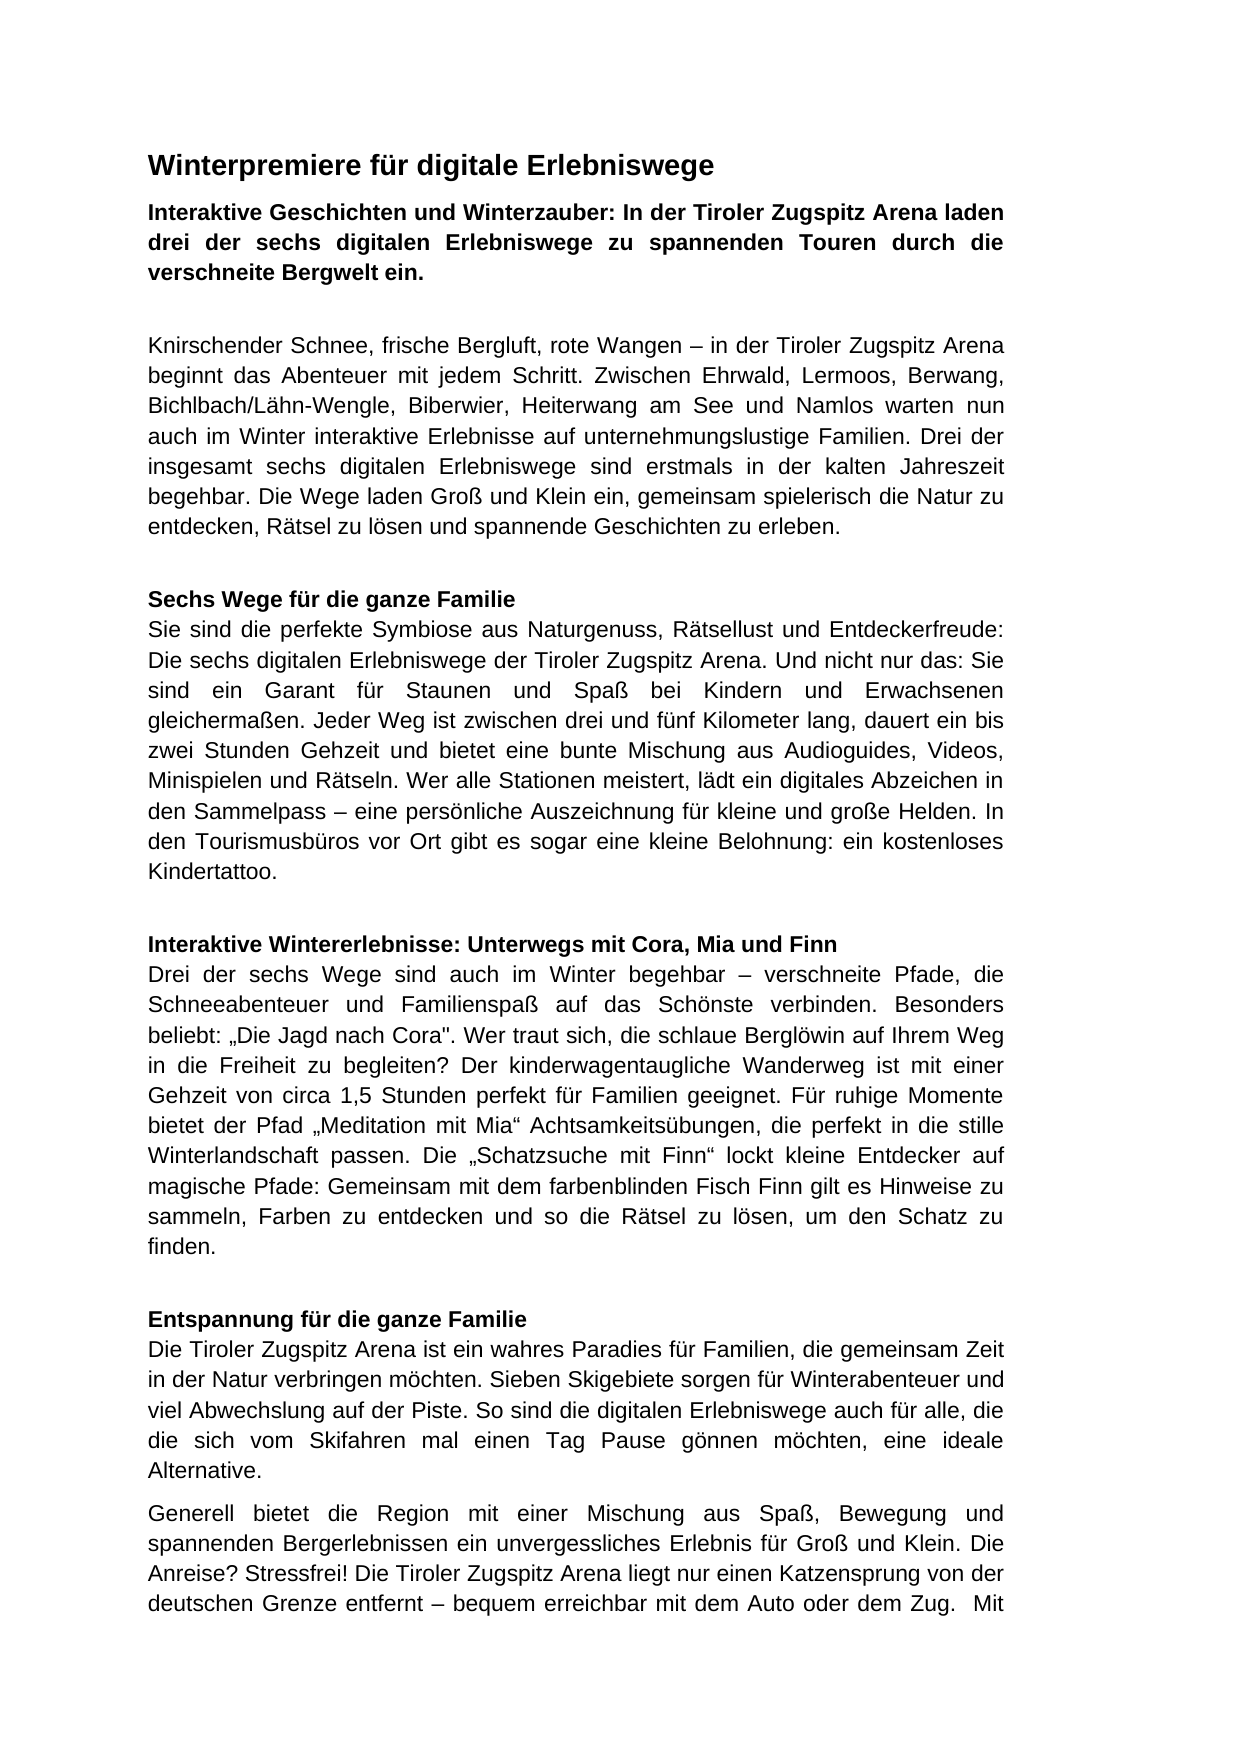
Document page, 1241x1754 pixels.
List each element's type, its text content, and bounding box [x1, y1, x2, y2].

text Sechs Wege für die ganze Familie [148, 586, 1005, 612]
text Entspannung für die ganze Familie [148, 1306, 1005, 1332]
text Winterpremiere für digitale Erlebniswege [148, 148, 1005, 181]
text Knirschender Schnee, frische Bergluft, rote Wangen – in der Tiroler Zugspitz Arena beginnt das Abenteuer mit jedem Schritt. Zwischen Ehrwald, Lermoos, Berwang, Bichlbach/Lähn-Wengle, Biberwier, Heiterwang am See und Namlos warten nun auch im Winter interaktive Erlebnisse auf unternehmungslustige Familien. Drei der insgesamt sechs digitalen Erlebniswege sind erstmals in der kalten Jahreszeit begehbar. Die Wege laden Groß und Klein ein, gemeinsam spielerisch die Natur zu entdecken, Rätsel zu lösen und spannende Geschichten zu erleben. [148, 332, 1005, 539]
text Die Tiroler Zugspitz Arena ist ein wahres Paradies für Familien, die gemeinsam Zeit in der Natur verbringen möchten. Sieben Skigebiete sorgen für Winterabenteuer und viel Abwechslung auf der Piste. So sind die digitalen Erlebniswege auch für alle, die die sich vom Skifahren mal einen Tag Pause gönnen möchten, eine ideale Alternative. [148, 1336, 1005, 1483]
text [148, 1500, 1005, 1617]
text Sie sind die perfekte Symbiose aus Naturgenuss, Rätsellust und Entdeckerfreude: Die sechs digitalen Erlebniswege der Tiroler Zugspitz Arena. Und nicht nur das: Sie sind ein Garant für Staunen und Spaß bei Kindern und Erwachsenen gleichermaßen. Jeder Weg ist zwischen drei und fünf Kilometer lang, dauert ein bis zwei Stunden Gehzeit und bietet eine bunte Mischung aus Audioguides, Videos, Minispielen und Rätseln. Wer alle Stationen meistert, lädt ein digitales Abzeichen in den Sammelpass – eine persönliche Auszeichnung für kleine und große Helden. In den Tourismusbüros vor Ort gibt es sogar eine kleine Belohnung: ein kostenloses Kindertattoo. [148, 616, 1005, 884]
text Interaktive Wintererlebnisse: Unterwegs mit Cora, Mia und Finn [148, 931, 1005, 957]
text Interaktive Geschichten und Winterzauber: In der Tiroler Zugspitz Arena laden drei der sechs digitalen Erlebniswege zu spannenden Touren durch die verschneite Bergwelt ein. [148, 199, 1005, 285]
text Drei der sechs Wege sind auch im Winter begehbar – verschneite Pfade, die Schneeabenteuer und Familienspaß auf das Schönste verbinden. Besonders beliebt: „Die Jagd nach Cora". Wer traut sich, die schlaue Berglöwin auf Ihrem Weg in die Freiheit zu begleiten? Der kinderwagentaugliche Wanderweg ist mit einer Gehzeit von circa 1,5 Stunden perfekt für Familien geeignet. Für ruhige Momente bietet der Pfad „Meditation mit Mia“ Achtsamkeitsübungen, die perfekt in die stille Winterlandschaft passen. Die „Schatzsuche mit Finn“ lockt kleine Entdecker auf magische Pfade: Gemeinsam mit dem farbenblinden Fisch Finn gilt es Hinweise zu sammeln, Farben zu entdecken und so die Rätsel zu lösen, um den Schatz zu finden. [148, 961, 1005, 1259]
